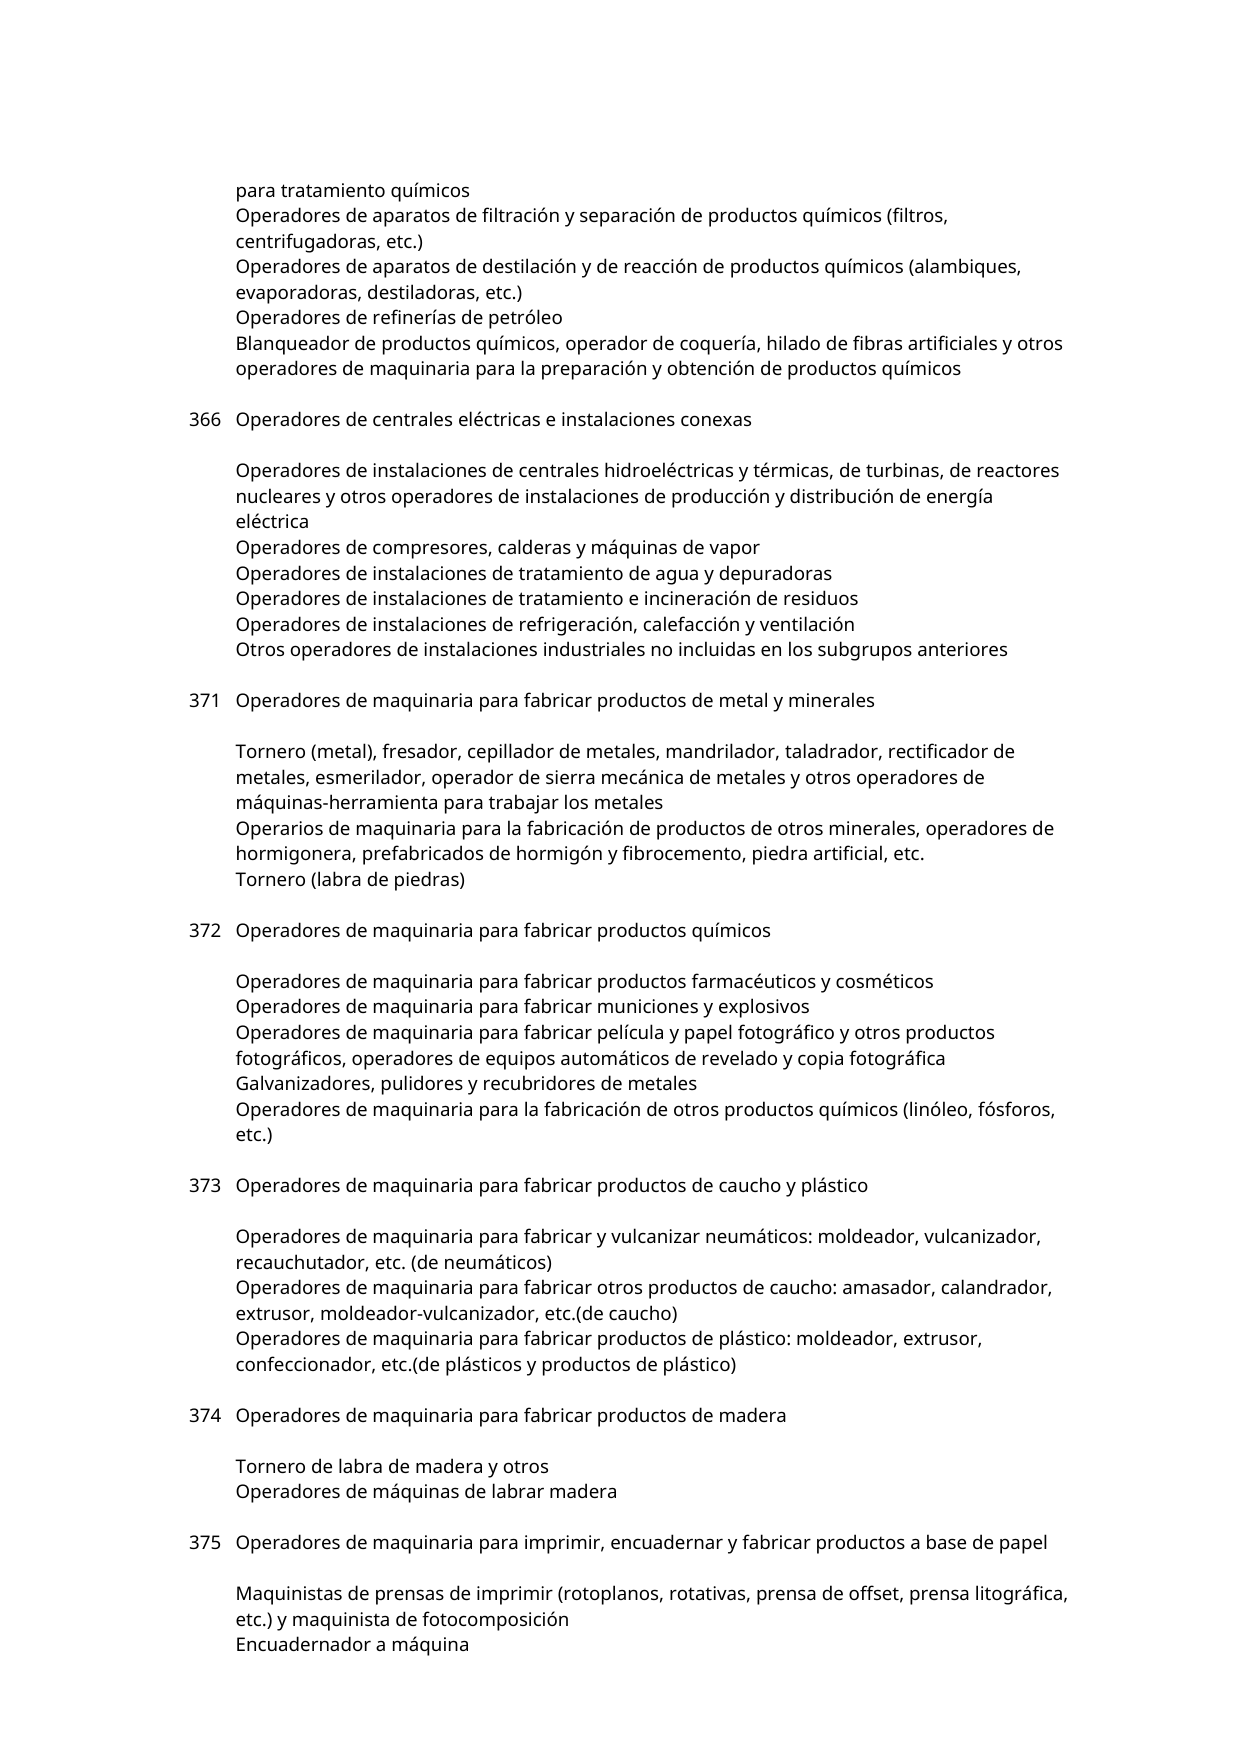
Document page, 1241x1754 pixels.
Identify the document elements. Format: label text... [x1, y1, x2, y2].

text Operarios de maquinaria para la fabricación de productos de otros minerales, operadores de hormigonera, prefabricados de hormigón y fibrocemento, piedra artificial, etc. [189, 815, 1070, 866]
text 371 Operadores de maquinaria para fabricar productos de metal y minerales [189, 687, 1116, 713]
text Otros operadores de instalaciones industriales no incluidas en los subgrupos anteriores [189, 636, 1116, 662]
text Tornero de labra de madera y otros [189, 1453, 1116, 1479]
text Operadores de maquinaria para fabricar y vulcanizar neumáticos: moldeador, vulcanizador, recauchutador, etc. (de neumáticos) [189, 1223, 1070, 1274]
text Operadores de maquinaria para fabricar municiones y explosivos [189, 994, 1116, 1019]
text Tornero (labra de piedras) [189, 866, 1116, 892]
text Blanqueador de productos químicos, operador de coquería, hilado de fibras artificiales y otros operadores de maquinaria para la preparación y obtención de productos químicos [189, 330, 1070, 381]
text 373 Operadores de maquinaria para fabricar productos de caucho y plástico [189, 1172, 1116, 1198]
text Operadores de compresores, calderas y máquinas de vapor [189, 534, 1116, 560]
text Encuadernador a máquina [189, 1632, 1116, 1657]
text 374 Operadores de maquinaria para fabricar productos de madera [189, 1402, 1116, 1428]
text Operadores de maquinaria para fabricar otros productos de caucho: amasador, calandrador, extrusor, moldeador-vulcanizador, etc.(de caucho) [189, 1274, 1070, 1326]
text 375 Operadores de maquinaria para imprimir, encuadernar y fabricar productos a base de papel [189, 1530, 1116, 1555]
text Maquinistas de prensas de imprimir (rotoplanos, rotativas, prensa de offset, prensa litográfica, etc.) y maquinista de fotocomposición [189, 1581, 1070, 1632]
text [189, 177, 1070, 203]
text Operadores de maquinaria para fabricar productos de plástico: moldeador, extrusor, confeccionador, etc.(de plásticos y productos de plástico) [189, 1326, 1070, 1377]
text Operadores de maquinaria para fabricar productos farmacéuticos y cosméticos [189, 968, 1116, 994]
text Operadores de instalaciones de centrales hidroeléctricas y térmicas, de turbinas, de reactores nucleares y otros operadores de instalaciones de producción y distribución de energía eléctrica [189, 458, 1070, 534]
text Operadores de instalaciones de tratamiento e incineración de residuos [189, 585, 1116, 611]
text Operadores de instalaciones de tratamiento de agua y depuradoras [189, 560, 1116, 585]
text Operadores de aparatos de filtración y separación de productos químicos (filtros, centrifugadoras, etc.) [189, 203, 1070, 254]
text Operadores de instalaciones de refrigeración, calefacción y ventilación [189, 611, 1116, 636]
text Galvanizadores, pulidores y recubridores de metales [189, 1070, 1116, 1096]
text 372 Operadores de maquinaria para fabricar productos químicos [189, 917, 1116, 943]
text Operadores de maquinaria para fabricar película y papel fotográfico y otros productos fotográficos, operadores de equipos automáticos de revelado y copia fotográfica [189, 1019, 1070, 1070]
text Operadores de máquinas de labrar madera [189, 1479, 1116, 1504]
text Tornero (metal), fresador, cepillador de metales, mandrilador, taladrador, rectificador de metales, esmerilador, operador de sierra mecánica de metales y otros operadores de máquinas-herramienta para trabajar los metales [189, 738, 1070, 815]
text Operadores de aparatos de destilación y de reacción de productos químicos (alambiques, evaporadoras, destiladoras, etc.) [189, 254, 1070, 305]
text Operadores de maquinaria para la fabricación de otros productos químicos (linóleo, fósforos, etc.) [189, 1096, 1070, 1147]
text Operadores de refinerías de petróleo [189, 305, 1116, 330]
text 366 Operadores de centrales eléctricas e instalaciones conexas [189, 407, 1116, 432]
